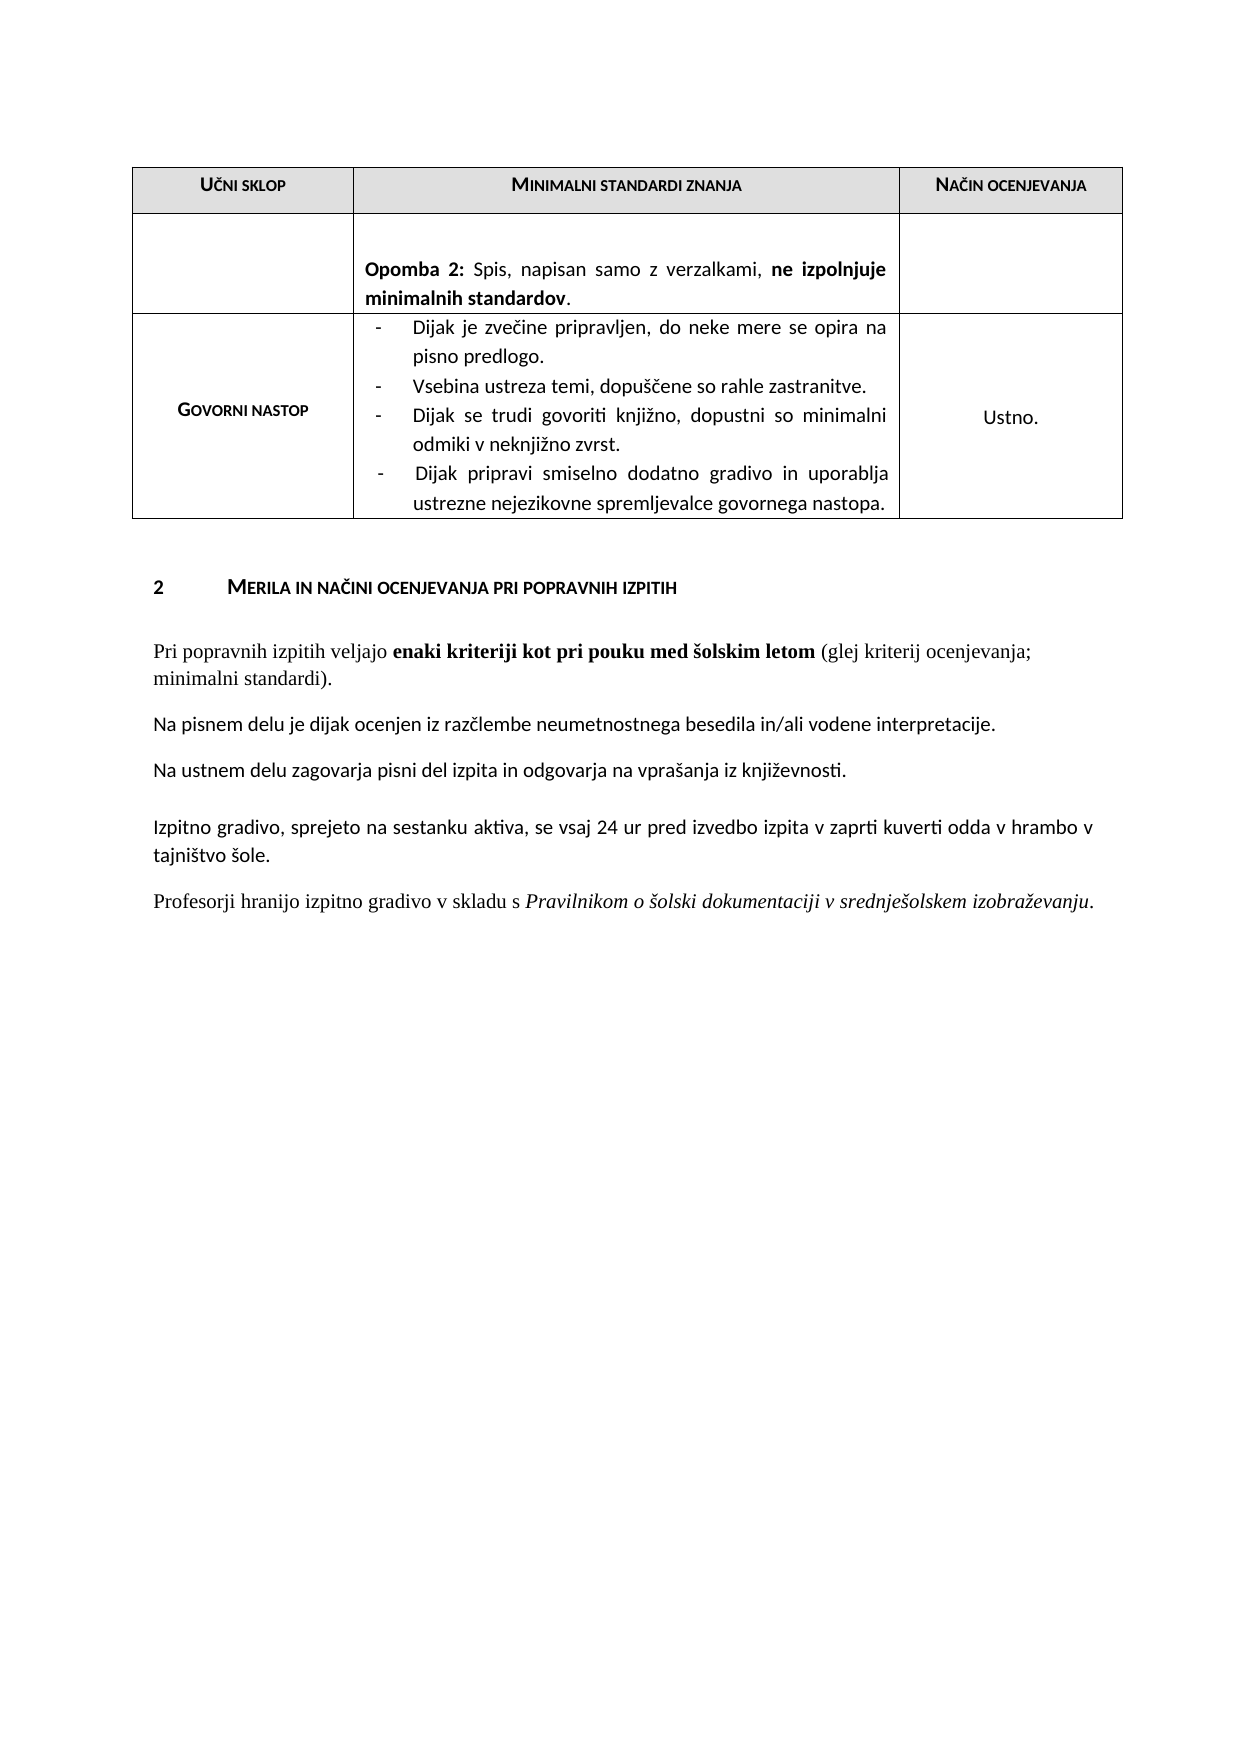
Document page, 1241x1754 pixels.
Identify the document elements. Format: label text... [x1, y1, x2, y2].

list MERILA IN NAČINI OCENJEVANJA PRI POPRAVNIH IZPITIH [153, 572, 1122, 600]
text tajništvo šole. [153, 842, 1122, 868]
table_cell [133, 214, 353, 313]
table_cell GOVORNI NASTOP [133, 314, 353, 518]
table_cell Opomba 2: Spis, napisan samo z verzalkami, ne izpolnjuje minimalnih standardov. [354, 214, 899, 313]
table_header MINIMALNI STANDARDI ZNANJA [354, 168, 899, 213]
text Na pisnem delu je dijak ocenjen iz razčlembe neumetnostnega besedila in/ali vodene interpretacije. [153, 711, 1122, 736]
table_cell [900, 214, 1122, 313]
text Profesorji hranijo izpitno gradivo v skladu s Pravilnikom o šolski dokumentaciji v srednješolskem izobraževanju. [153, 889, 1122, 913]
text Izpitno gradivo, sprejeto na sestanku aktiva, se vsaj 24 ur pred izvedbo izpita v zaprti kuverti odda v hrambo v [153, 814, 1122, 840]
table_cell Dijak je zvečine pripravljen, do neke mere se opira na pisno predlogo. Vsebina ustreza temi, dopuščene so rahle zastranitve. Dijak se trudi govoriti knjižno, dopustni so minimalni odmiki v neknjižno zvrst. Dijak pripravi smiselno dodatno gradivo in uporablja ustrezne nejezikovne spremljevalce govornega nastopa. [354, 314, 899, 518]
table_header UČNI SKLOP [133, 168, 353, 213]
table_cell Ustno. [900, 314, 1122, 518]
text Na ustnem delu zagovarja pisni del izpita in odgovarja na vprašanja iz književnosti. [153, 757, 1122, 783]
text Pri popravnih izpitih veljajo enaki kriteriji kot pri pouku med šolskim letom (glej kriterij ocenjevanja; minimalni standardi). [153, 639, 1087, 690]
table_header NAČIN OCENJEVANJA [900, 168, 1122, 213]
